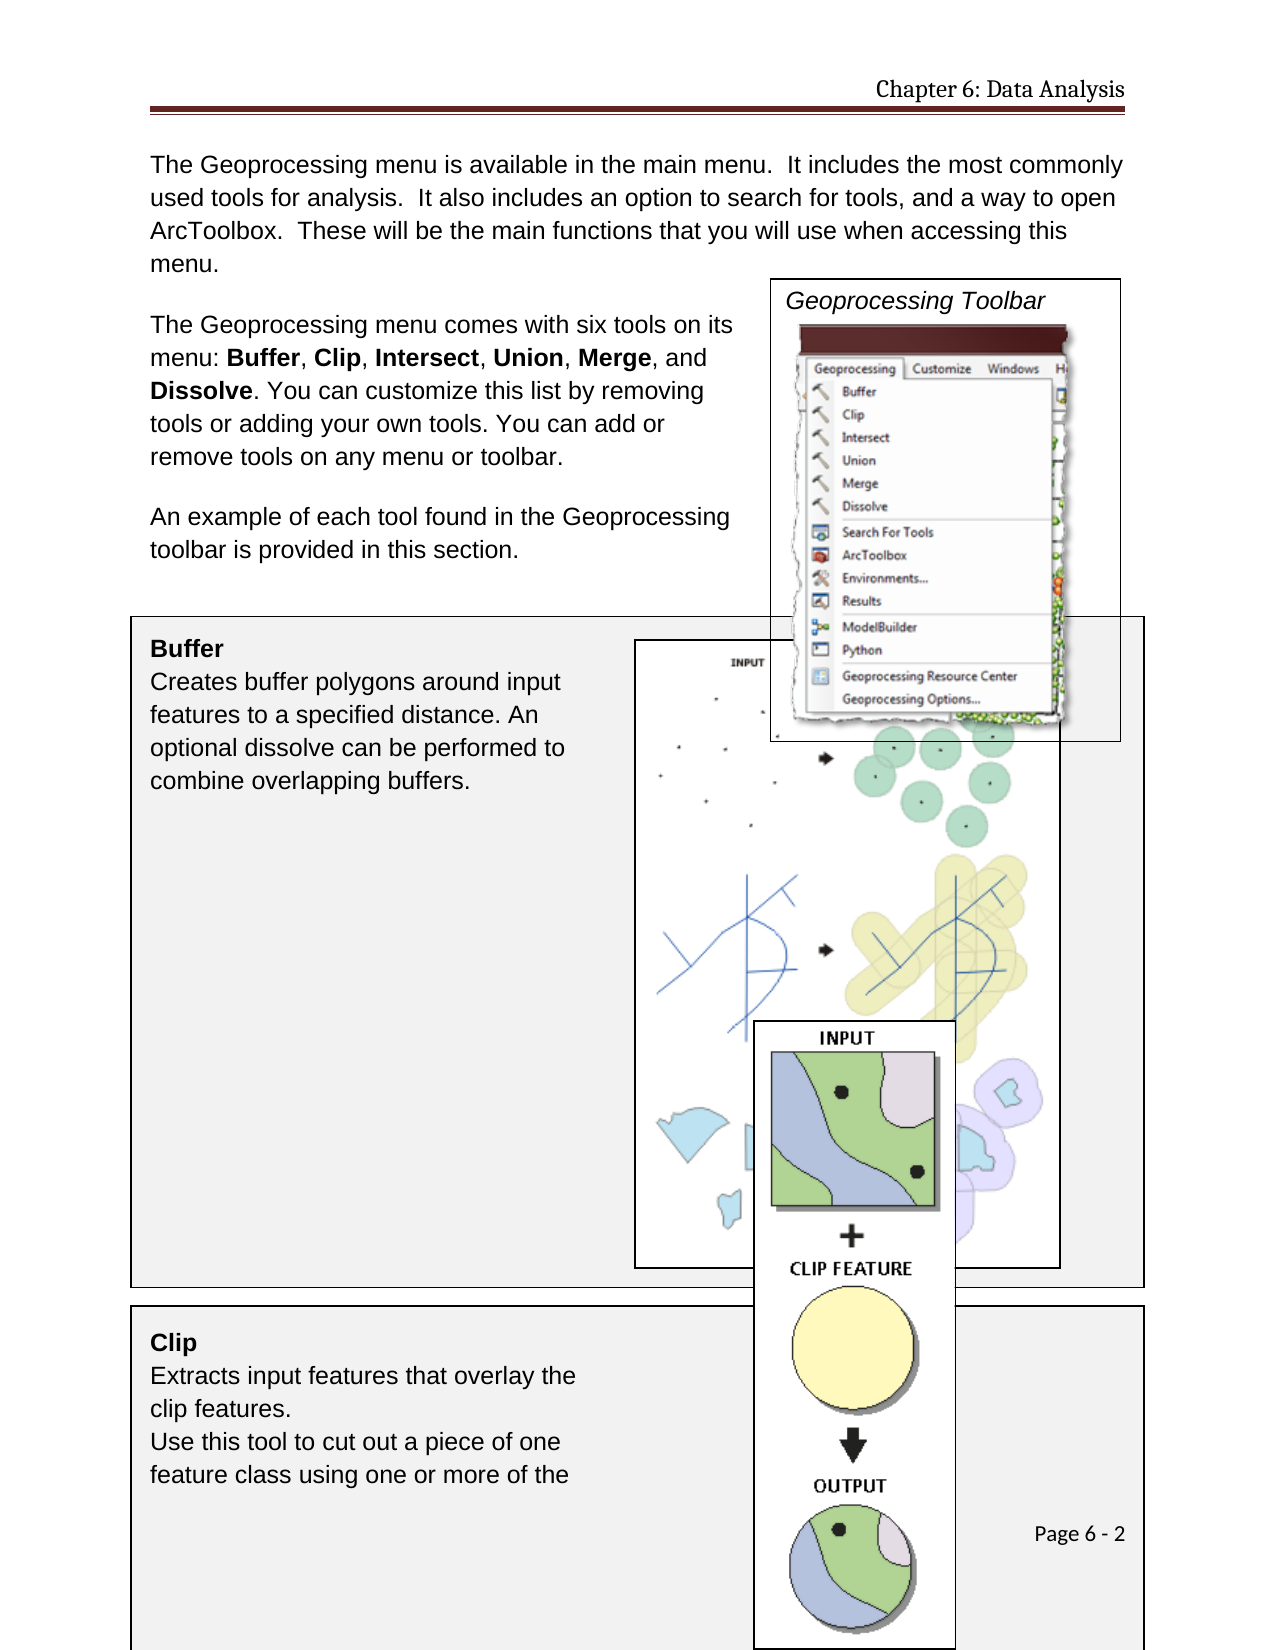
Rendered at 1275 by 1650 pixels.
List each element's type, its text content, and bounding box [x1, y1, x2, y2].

picture [636, 641, 1059, 1267]
text The Geoprocessing menu comes with six tools on its menu: Buffer, Clip, Intersect, Union, Merge, and Dissolve. You can customize this list by removing tools or adding your own tools. You can add or remove tools on any menu or toolbar. [150, 309, 750, 470]
picture [771, 641, 1059, 741]
picture [755, 1022, 955, 1648]
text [150, 1427, 600, 1488]
text The Geoprocessing menu is available in the main menu. It includes the most commonly used tools for analysis. It also includes an option to search for tools, and a way to open ArcToolbox. These will be the main functions that you will use when accessing this menu. [150, 150, 1125, 278]
text Buffer [150, 634, 600, 663]
text Extracts input features that overlay the clip features. [150, 1361, 600, 1422]
text Clip [150, 1328, 600, 1356]
text Creates buffer polygons around input features to a specified distance. An optional dissolve can be performed to combine overlapping buffers. [150, 667, 600, 795]
text An example of each tool found in the Geoprocessing toolbar is provided in this section. [150, 502, 750, 564]
